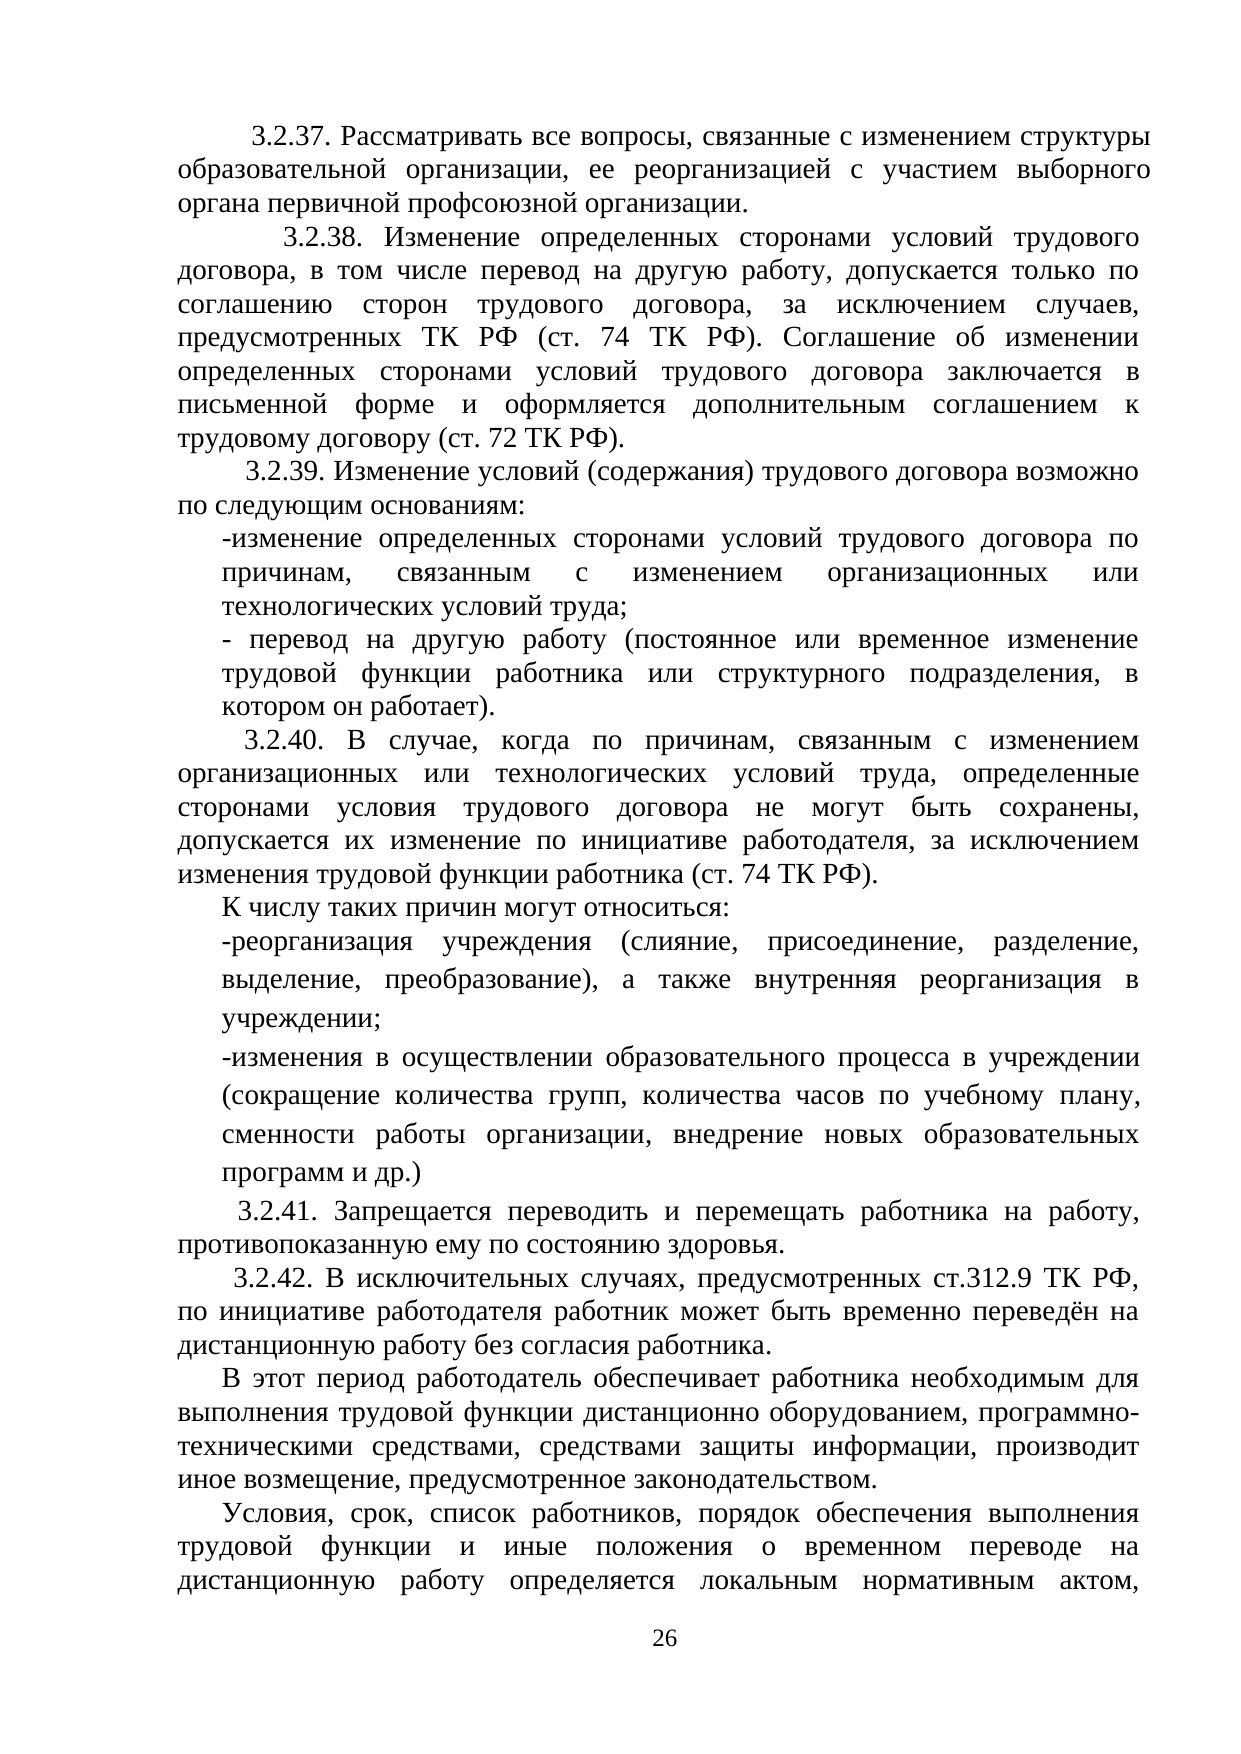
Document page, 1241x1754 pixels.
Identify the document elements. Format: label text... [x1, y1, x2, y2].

text -изменение определенных сторонами условий трудового договора по причинам, связанным с изменением организационных или технологических условий труда; [222, 521, 1139, 621]
text 3.2.37. Рассматривать все вопросы, связанные с изменением структуры образовательной организации, ее реорганизацией с участием выборного органа первичной профсоюзной организации. [177, 118, 1152, 219]
text К числу таких причин могут относиться: [177, 889, 1152, 923]
text 3.2.42. В исключительных случаях, предусмотренных ст.312.9 ТК РФ, по инициативе работодателя работник может быть временно переведён на дистанционную работу без согласия работника. [177, 1260, 1140, 1361]
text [177, 1495, 1140, 1595]
text -изменения в осуществлении образовательного процесса в учреждении (сокращение количества групп, количества часов по учебному плану, сменности работы организации, внедрение новых образовательных программ и др.) [222, 1039, 1141, 1188]
text 3.2.39. Изменение условий (содержания) трудового договора возможно по следующим основаниям: [177, 453, 1140, 521]
text 3.2.41. Запрещается переводить и перемещать работника на работу, противопоказанную ему по состоянию здоровья. [177, 1193, 1141, 1260]
text В этот период работодатель обеспечивает работника необходимым для выполнения трудовой функции дистанционно оборудованием, программно-техническими средствами, средствами защиты информации, производит иное возмещение, предусмотренное законодательством. [177, 1361, 1140, 1495]
text 3.2.40. В случае, когда по причинам, связанным с изменением организационных или технологических условий труда, определенные сторонами условия трудового договора не могут быть сохранены, допускается их изменение по инициативе работодателя, за исключением изменения трудовой функции работника (ст. 74 ТК РФ). [177, 722, 1140, 889]
text -реорганизация учреждения (слияние, присоединение, разделение, выделение, преобразование), а также внутренняя реорганизация в учреждении; [221, 923, 1140, 1034]
text - перевод на другую работу (постоянное или временное изменение трудовой функции работника или структурного подразделения, в котором он работает). [222, 621, 1139, 722]
text 3.2.38. Изменение определенных сторонами условий трудового договора, в том числе перевод на другую работу, допускается только по соглашению сторон трудового договора, за исключением случаев, предусмотренных ТК РФ (ст. 74 ТК РФ). Соглашение об изменении определенных сторонами условий трудового договора заключается в письменной форме и оформляется дополнительным соглашением к трудовому договору (ст. 72 ТК РФ). [177, 219, 1140, 453]
